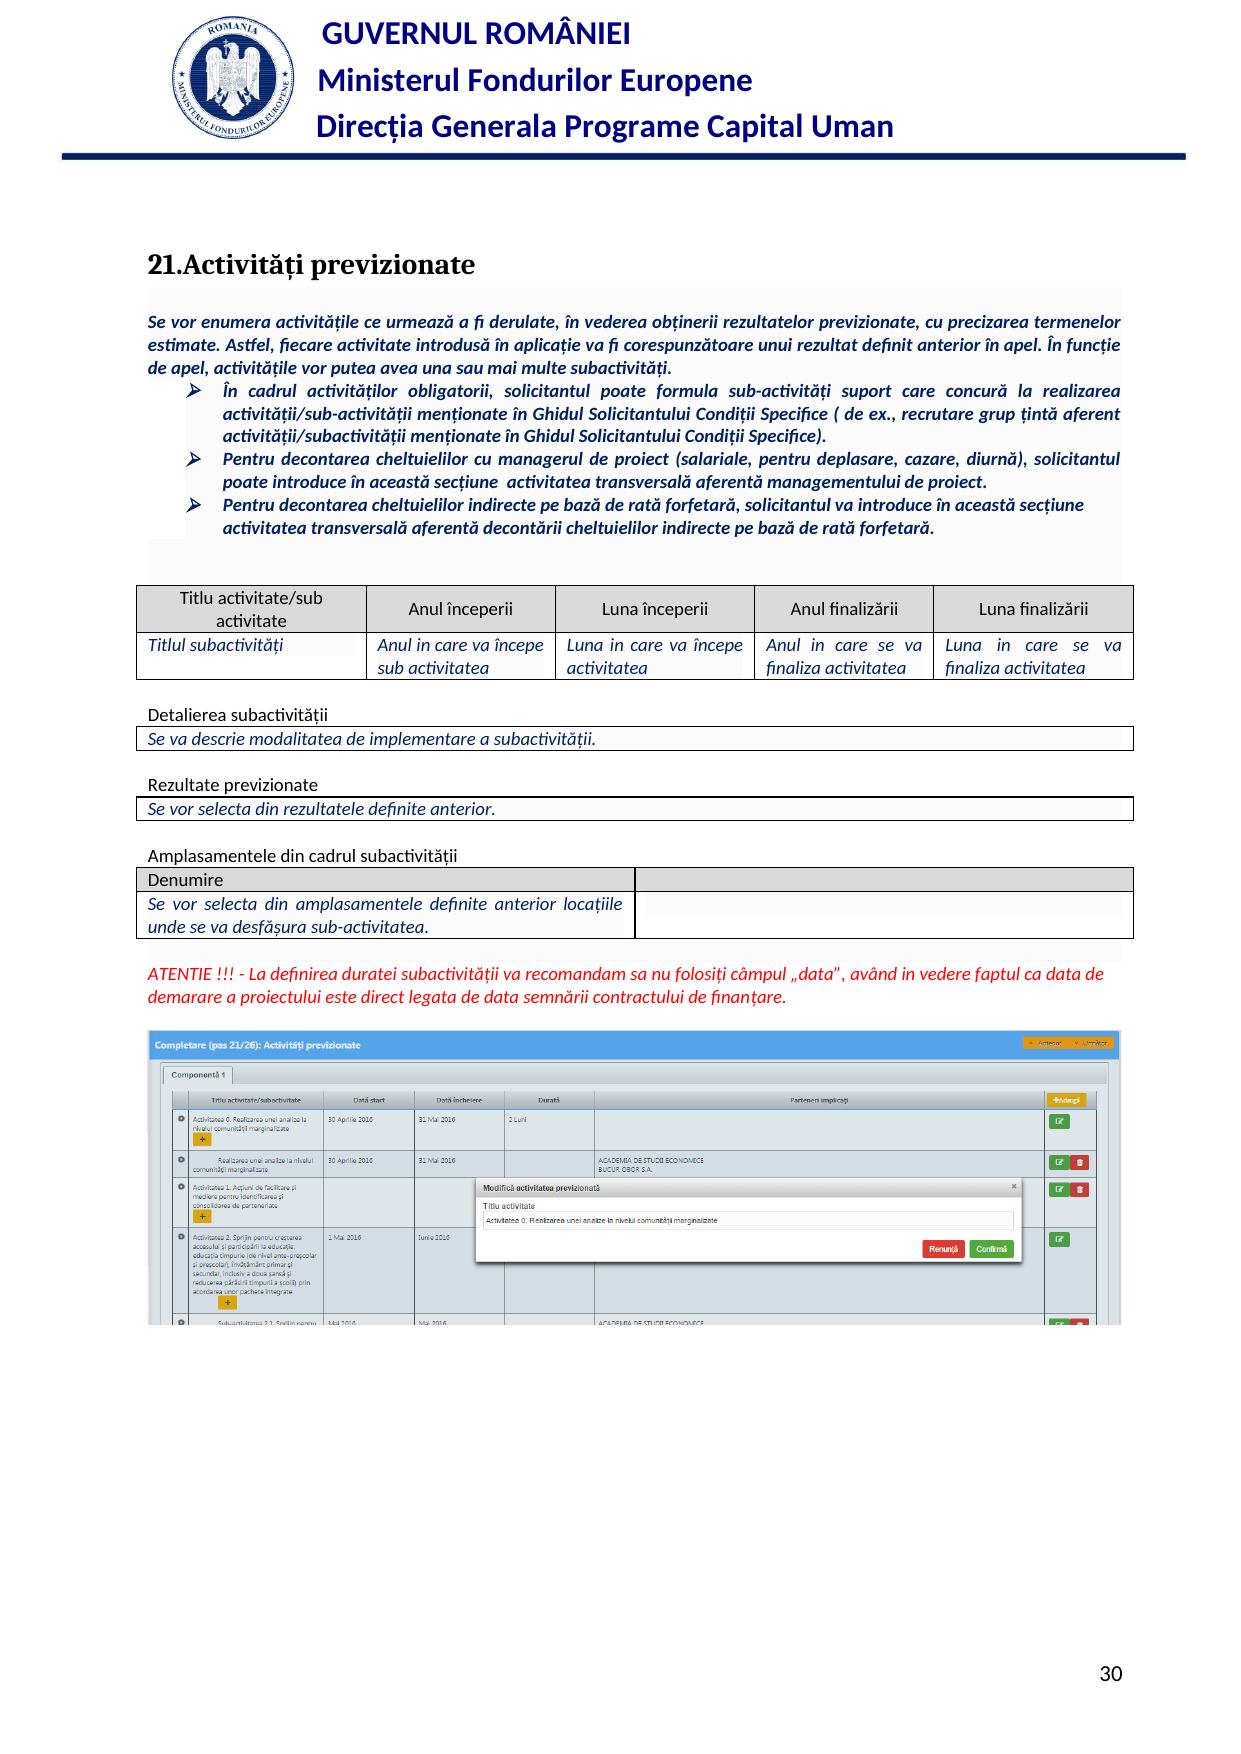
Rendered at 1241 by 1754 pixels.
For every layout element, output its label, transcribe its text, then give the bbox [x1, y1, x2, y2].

table_header Luna finalizării [934, 586, 1133, 632]
text ATENTIE !!! - La definirea duratei subactivității va recomandam sa nu folosiți câmpul „data”, având in vedere faptul ca data de demarare a proiectului este direct legata de data semnării contractului de finanţare. [148, 962, 1122, 1008]
table_header Luna începerii [556, 586, 754, 632]
text Se vor enumera activitățile ce urmează a fi derulate, în vederea obținerii rezultatelor previzionate, cu precizarea termenelor estimate. Astfel, fiecare activitate introdusă în aplicație va fi corespunzătoare unui rezultat definit anterior în apel. În funcție de apel, activitățile vor putea avea una sau mai multe subactivități. [148, 310, 1122, 379]
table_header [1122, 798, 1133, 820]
table_header Anul începerii [367, 586, 555, 632]
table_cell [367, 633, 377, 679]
table_cell [636, 892, 1133, 938]
table_cell Titlul subactivități [137, 633, 366, 679]
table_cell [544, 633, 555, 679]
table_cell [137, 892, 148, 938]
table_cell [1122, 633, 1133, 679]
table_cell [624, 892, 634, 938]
text Rezultate previzionate [148, 773, 1122, 796]
text Detalierea subactivității [148, 703, 1122, 726]
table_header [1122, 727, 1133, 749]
text Amplasamentele din cadrul subactivității [148, 844, 1122, 867]
subtitle 21.Activități previzionate [148, 248, 1122, 282]
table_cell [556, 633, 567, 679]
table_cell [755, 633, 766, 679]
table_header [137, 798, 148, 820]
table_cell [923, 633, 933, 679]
table_header Denumire [137, 868, 634, 891]
picture [147, 1030, 1122, 1325]
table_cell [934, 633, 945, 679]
list În cadrul activităților obligatorii, solicitantul poate formula sub-activități suport care concură la realizarea activității/sub-activității menționate în Ghidul Solicitantului Condiții Specifice ( de ex., recrutare grup țintă aferent activității/subactivității menționate în Ghidul Solicitantului Condiții Specifice). [185, 379, 1122, 447]
table_header Anul finalizării [755, 586, 933, 632]
list Pentru decontarea cheltuielilor indirecte pe bază de rată forfetară, solicitantul va introduce în această secțiune activitatea transversală aferentă decontării cheltuielilor indirecte pe bază de rată forfetară. [185, 493, 1122, 539]
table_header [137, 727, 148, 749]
picture [171, 13, 296, 141]
picture [31, 145, 1210, 173]
table_header [636, 868, 1133, 891]
table_header Titlu activitate/sub activitate [137, 586, 366, 632]
list Pentru decontarea cheltuielilor cu managerul de proiect (salariale, pentru deplasare, cazare, diurnă), solicitantul poate introduce în această secțiune activitatea transversală aferentă managementului de proiect. [185, 447, 1122, 493]
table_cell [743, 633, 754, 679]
